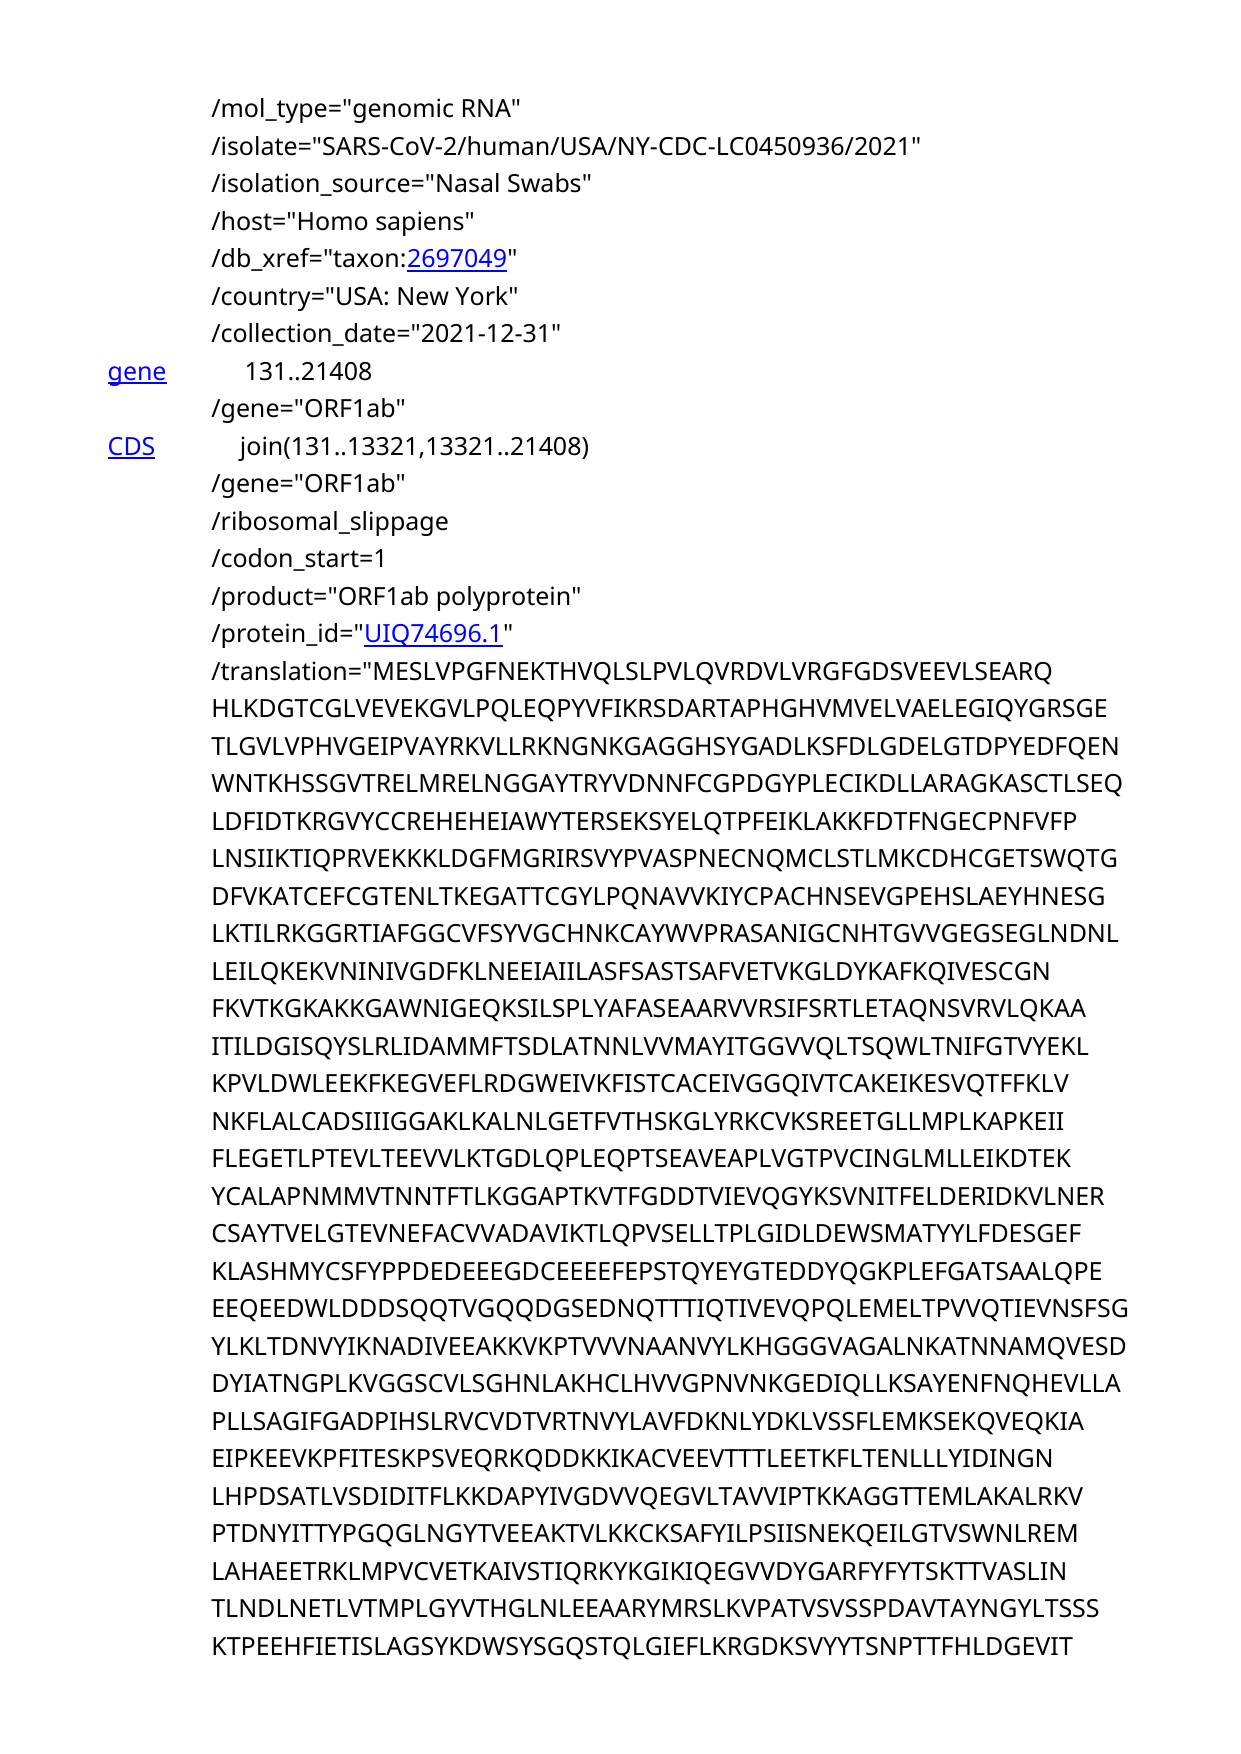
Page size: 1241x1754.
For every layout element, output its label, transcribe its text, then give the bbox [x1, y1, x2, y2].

text PTDNYITTYPGQGLNGYTVEEAKTVLKKCKSAFYILPSIISNEKQEILGTVSWNLREM [75, 1514, 1165, 1552]
text /gene="ORF1ab" [75, 464, 1165, 502]
text PLLSAGIFGADPIHSLRVCVDTVRTNVYLAVFDKNLYDKLVSSFLEMKSEKQVEQKIA [75, 1402, 1165, 1439]
text NKFLALCADSIIIGGAKLKALNLGETFVTHSKGLYRKCVKSREETGLLMPLKAPKEII [75, 1102, 1165, 1139]
text ITILDGISQYSLRLIDAMMFTSDLATNNLVVMAYITGGVVQLTSQWLTNIFGTVYEKL [75, 1027, 1165, 1064]
text TLNDLNETLVTMPLGYVTHGLNLEEAARYMRSLKVPATVSVSSPDAVTAYNGYLTSSS [75, 1589, 1165, 1627]
text /gene="ORF1ab" [75, 389, 1165, 427]
text /collection_date="2021-12-31" [75, 314, 1165, 352]
text LDFIDTKRGVYCCREHEHEIAWYTERSEKSYELQTPFEIKLAKKFDTFNGECPNFVFP [75, 802, 1165, 839]
text /mol_type="genomic RNA" [75, 89, 1165, 127]
text /host="Homo sapiens" [75, 202, 1165, 239]
text CDS join(131..13321,13321..21408) [75, 427, 1165, 464]
text /product="ORF1ab polyprotein" [75, 577, 1165, 614]
text /isolation_source="Nasal Swabs" [75, 164, 1165, 202]
text KLASHMYCSFYPPDEDEEEGDCEEEEFEPSTQYEYGTEDDYQGKPLEFGATSAALQPE [75, 1252, 1165, 1289]
text KPVLDWLEEKFKEGVEFLRDGWEIVKFISTCACEIVGGQIVTCAKEIKESVQTFFKLV [75, 1064, 1165, 1102]
text HLKDGTCGLVEVEKGVLPQLEQPYVFIKRSDARTAPHGHVMVELVAELEGIQYGRSGE [75, 689, 1165, 727]
text /protein_id="UIQ74696.1" [75, 614, 1165, 652]
text KTPEEHFIETISLAGSYKDWSYSGQSTQLGIEFLKRGDKSVYYTSNPTTFHLDGEVIT [75, 1627, 1165, 1664]
text /ribosomal_slippage [75, 502, 1165, 539]
text CSAYTVELGTEVNEFACVVADAVIKTLQPVSELLTPLGIDLDEWSMATYYLFDESGEF [75, 1214, 1165, 1252]
text FKVTKGKAKKGAWNIGEQKSILSPLYAFASEAARVVRSIFSRTLETAQNSVRVLQKAA [75, 989, 1165, 1027]
text LNSIIKTIQPRVEKKKLDGFMGRIRSVYPVASPNECNQMCLSTLMKCDHCGETSWQTG [75, 839, 1165, 877]
text /codon_start=1 [75, 539, 1165, 577]
text FLEGETLPTEVLTEEVVLKTGDLQPLEQPTSEAVEAPLVGTPVCINGLMLLEIKDTEK [75, 1139, 1165, 1177]
text YCALAPNMMVTNNTFTLKGGAPTKVTFGDDTVIEVQGYKSVNITFELDERIDKVLNER [75, 1177, 1165, 1214]
text WNTKHSSGVTRELMRELNGGAYTRYVDNNFCGPDGYPLECIKDLLARAGKASCTLSEQ [75, 764, 1165, 802]
text LAHAEETRKLMPVCVETKAIVSTIQRKYKGIKIQEGVVDYGARFYFYTSKTTVASLIN [75, 1552, 1165, 1589]
text /isolate="SARS-CoV-2/human/USA/NY-CDC-LC0450936/2021" [75, 127, 1165, 164]
text YLKLTDNVYIKNADIVEEAKKVKPTVVVNAANVYLKHGGGVAGALNKATNNAMQVESD [75, 1327, 1165, 1364]
text LKTILRKGGRTIAFGGCVFSYVGCHNKCAYWVPRASANIGCNHTGVVGEGSEGLNDNL [75, 914, 1165, 952]
text gene 131..21408 [75, 352, 1165, 389]
text EEQEEDWLDDDSQQTVGQQDGSEDNQTTTIQTIVEVQPQLEMELTPVVQTIEVNSFSG [75, 1289, 1165, 1327]
text EIPKEEVKPFITESKPSVEQRKQDDKKIKACVEEVTTTLEETKFLTENLLLYIDINGN [75, 1439, 1165, 1477]
text LHPDSATLVSDIDITFLKKDAPYIVGDVVQEGVLTAVVIPTKKAGGTTEMLAKALRKV [75, 1477, 1165, 1514]
text DYIATNGPLKVGGSCVLSGHNLAKHCLHVVGPNVNKGEDIQLLKSAYENFNQHEVLLA [75, 1364, 1165, 1402]
text /db_xref="taxon:2697049" [75, 239, 1165, 277]
text DFVKATCEFCGTENLTKEGATTCGYLPQNAVVKIYCPACHNSEVGPEHSLAEYHNESG [75, 877, 1165, 914]
text /country="USA: New York" [75, 277, 1165, 314]
text LEILQKEKVNINIVGDFKLNEEIAIILASFSASTSAFVETVKGLDYKAFKQIVESCGN [75, 952, 1165, 989]
text /translation="MESLVPGFNEKTHVQLSLPVLQVRDVLVRGFGDSVEEVLSEARQ [75, 652, 1165, 689]
text TLGVLVPHVGEIPVAYRKVLLRKNGNKGAGGHSYGADLKSFDLGDELGTDPYEDFQEN [75, 727, 1165, 764]
